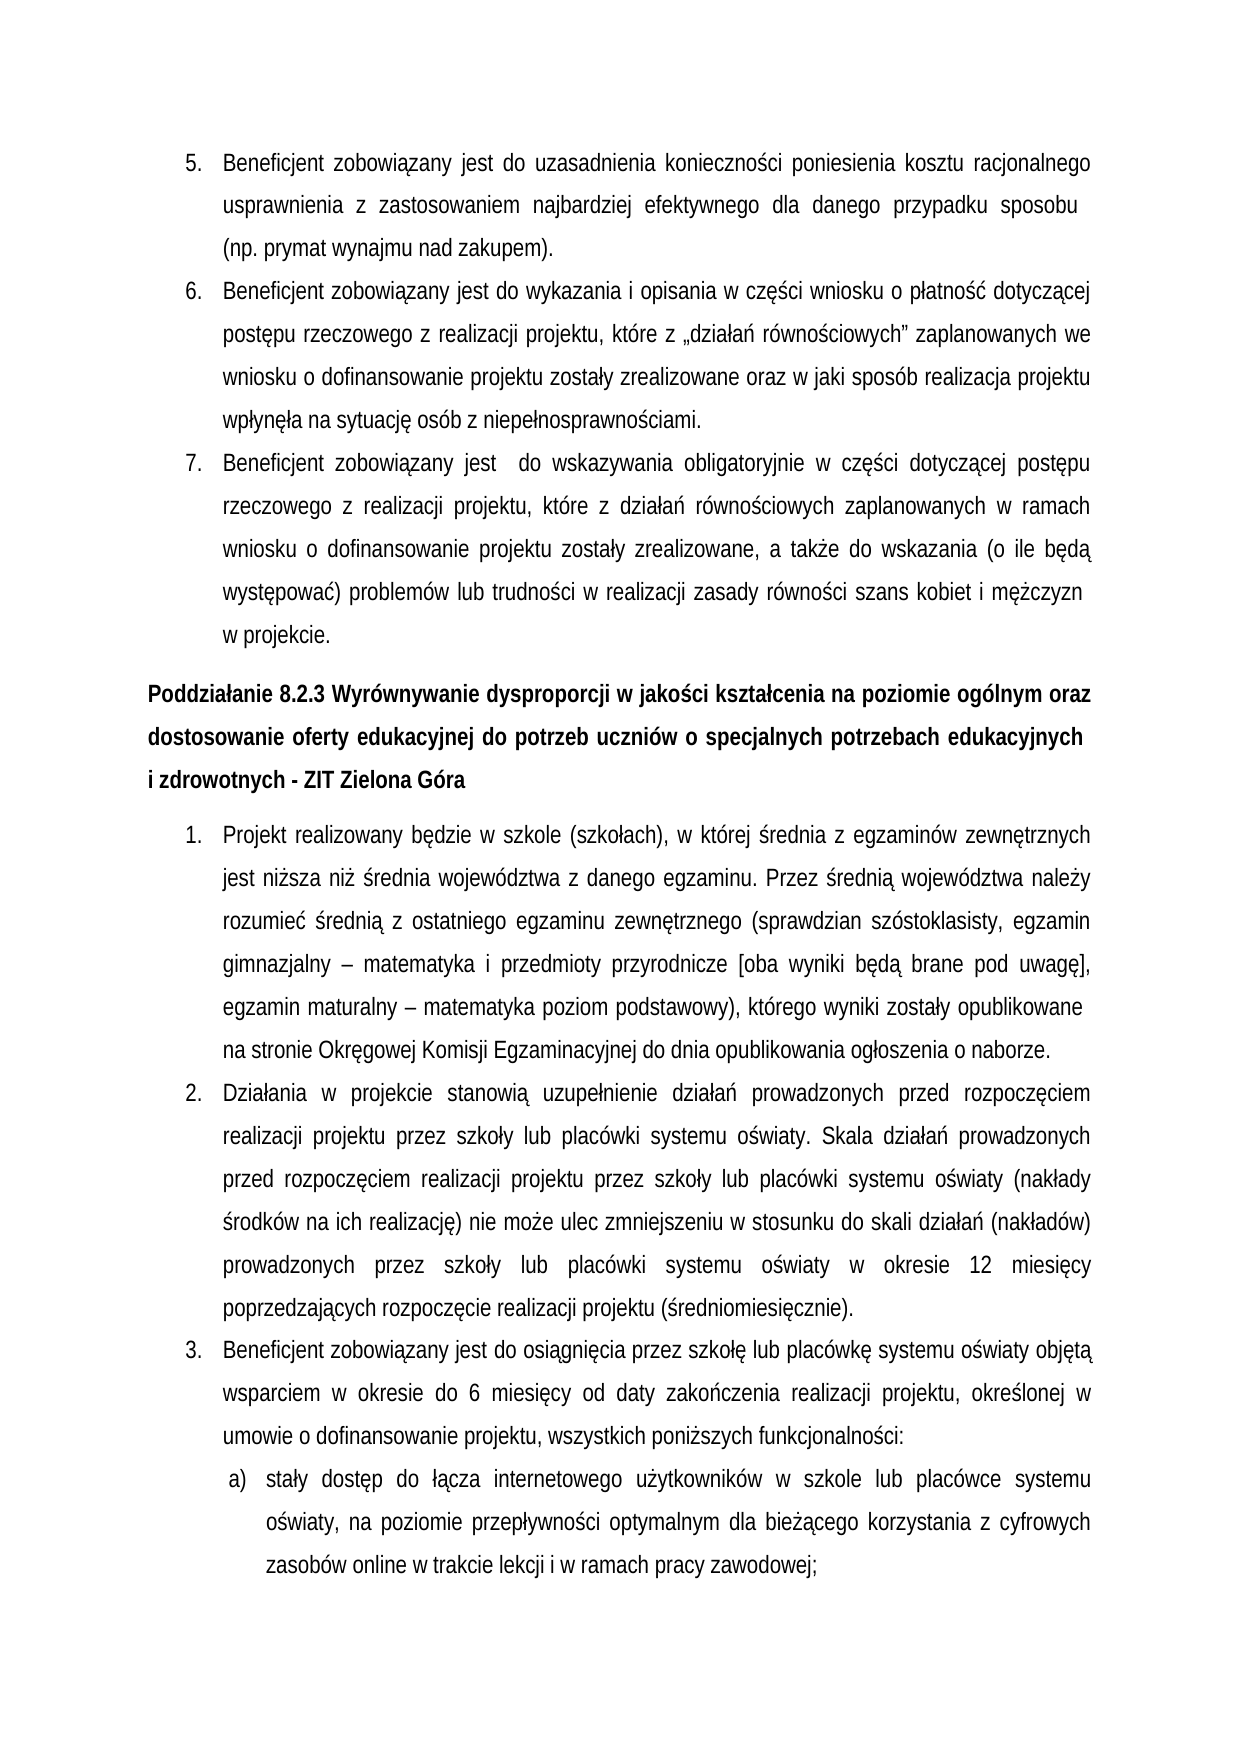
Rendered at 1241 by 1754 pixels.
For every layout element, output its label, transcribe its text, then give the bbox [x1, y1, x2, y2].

list Projekt realizowany będzie w szkole (szkołach), w której średnia z egzaminów zewnętrznych jest niższa niż średnia województwa z danego egzaminu. Przez średnią województwa należy rozumieć średnią z ostatniego egzaminu zewnętrznego (sprawdzian szóstoklasisty, egzamin gimnazjalny – matematyka i przedmioty przyrodnicze [oba wyniki będą brane pod uwagę], egzamin maturalny – matematyka poziom podstawowy), którego wyniki zostały opublikowane na stronie Okręgowej Komisji Egzaminacyjnej do dnia opublikowania ogłoszenia o naborze. [185, 821, 1093, 1064]
list Beneficjent zobowiązany jest do wskazywania obligatoryjnie w części dotyczącej postępu rzeczowego z realizacji projektu, które z działań równościowych zaplanowanych w ramach wniosku o dofinansowanie projektu zostały zrealizowane, a także do wskazania (o ile będą występować) problemów lub trudności w realizacji zasady równości szans kobiet i mężczyzn w projekcie. [185, 448, 1093, 648]
list stały dostęp do łącza internetowego użytkowników w szkole lub placówce systemu oświaty, na poziomie przepływności optymalnym dla bieżącego korzystania z cyfrowych zasobów online w trakcie lekcji i w ramach pracy zawodowej; [228, 1464, 1093, 1579]
list Beneficjent zobowiązany jest do uzasadnienia konieczności poniesienia kosztu racjonalnego usprawnienia z zastosowaniem najbardziej efektywnego dla danego przypadku sposobu (np. prymat wynajmu nad zakupem). [185, 148, 1093, 262]
text Poddziałanie 8.2.3 Wyrównywanie dysproporcji w jakości kształcenia na poziomie ogólnym oraz dostosowanie oferty edukacyjnej do potrzeb uczniów o specjalnych potrzebach edukacyjnych i zdrowotnych - ZIT Zielona Góra [148, 679, 1093, 794]
list Działania w projekcie stanowią uzupełnienie działań prowadzonych przed rozpoczęciem realizacji projektu przez szkoły lub placówki systemu oświaty. Skala działań prowadzonych przed rozpoczęciem realizacji projektu przez szkoły lub placówki systemu oświaty (nakłady środków na ich realizację) nie może ulec zmniejszeniu w stosunku do skali działań (nakładów) prowadzonych przez szkoły lub placówki systemu oświaty w okresie 12 miesięcy poprzedzających rozpoczęcie realizacji projektu (średniomiesięcznie). [185, 1078, 1093, 1321]
list Beneficjent zobowiązany jest do wykazania i opisania w części wniosku o płatność dotyczącej postępu rzeczowego z realizacji projektu, które z „działań równościowych” zaplanowanych we wniosku o dofinansowanie projektu zostały zrealizowane oraz w jaki sposób realizacja projektu wpłynęła na sytuację osób z niepełnosprawnościami. [185, 276, 1093, 434]
list Beneficjent zobowiązany jest do osiągnięcia przez szkołę lub placówkę systemu oświaty objętą wsparciem w okresie do 6 miesięcy od daty zakończenia realizacji projektu, określonej w umowie o dofinansowanie projektu, wszystkich poniższych funkcjonalności: [185, 1336, 1093, 1450]
